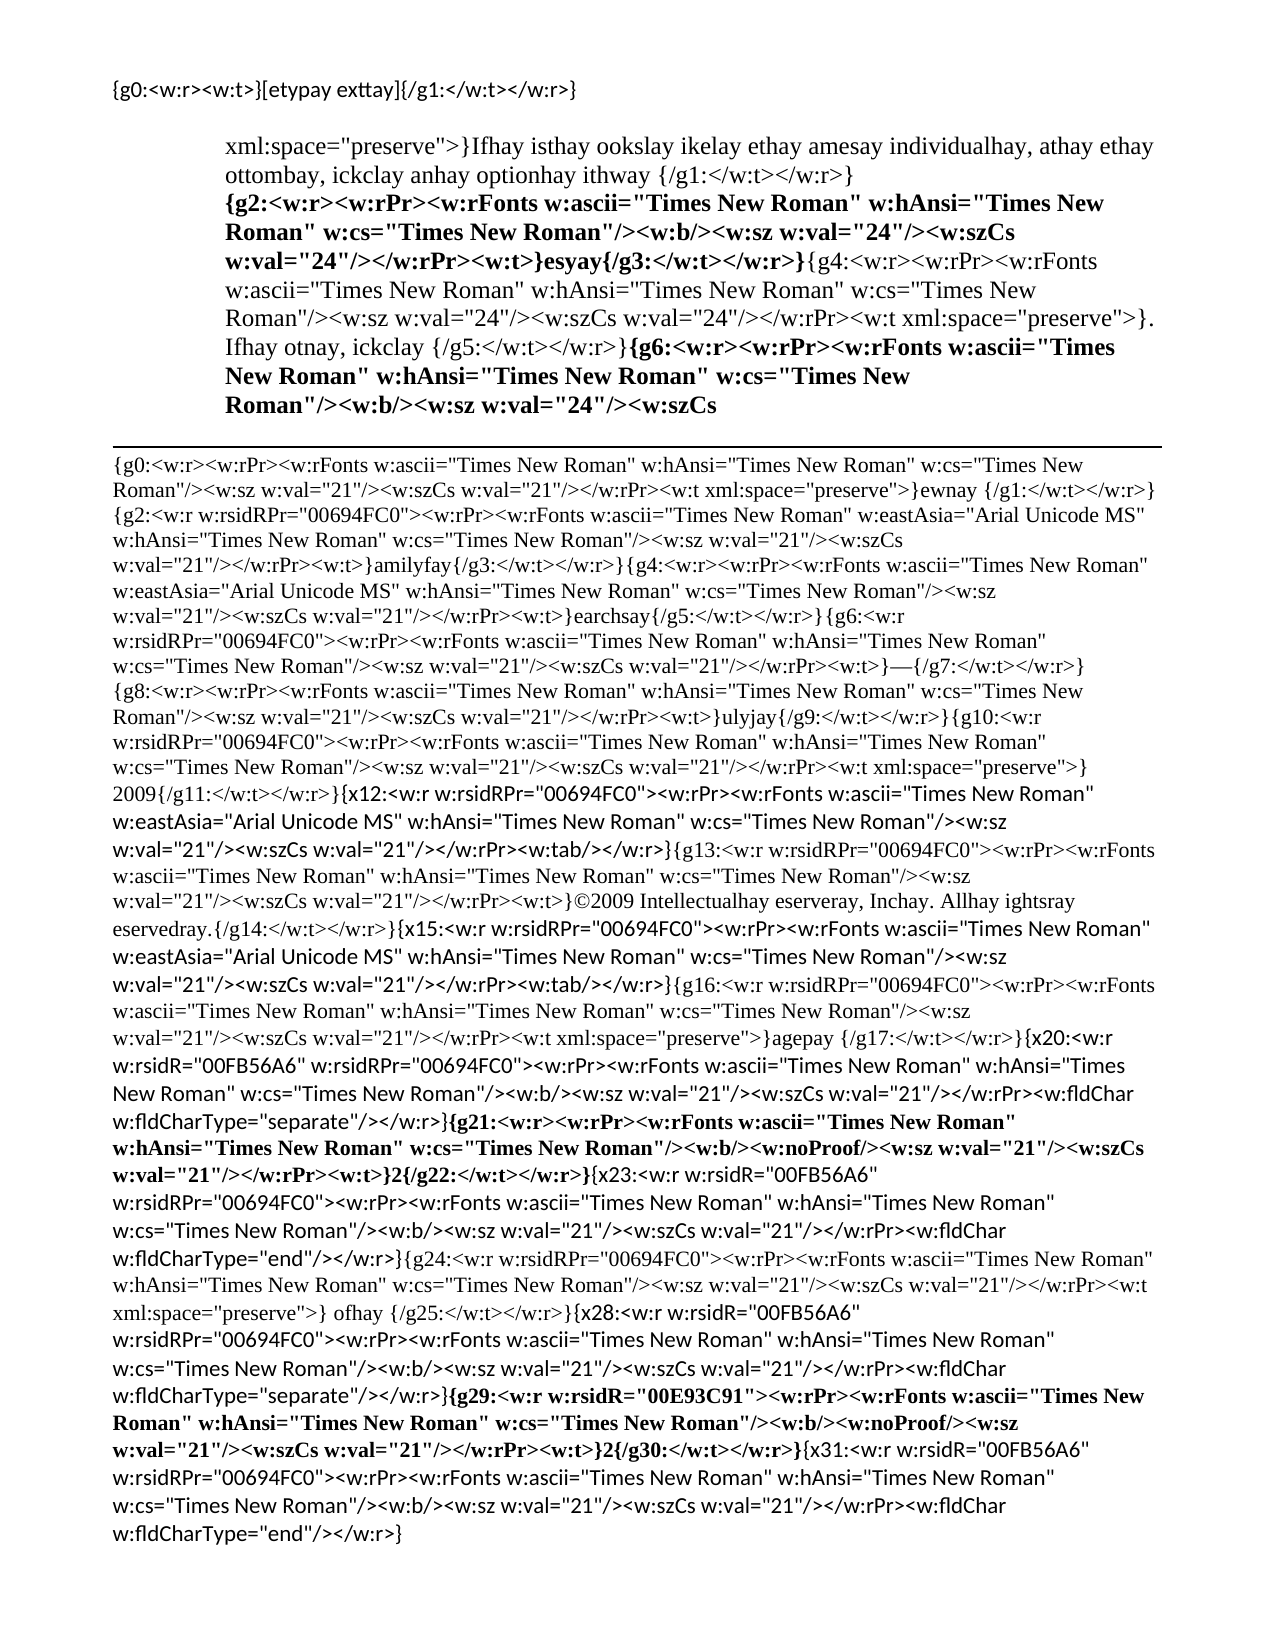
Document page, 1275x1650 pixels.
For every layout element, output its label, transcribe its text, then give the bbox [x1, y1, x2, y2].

list {g0:<w:r><w:rPr><w:rFonts w:ascii="Times New Roman" w:hAnsi="Times New Roman" w:cs="Times New Roman"/><w:sz w:val="24"/><w:szCs w:val="24"/></w:rPr><w:t xml:space="preserve">}Ifhay isthay ookslay ikelay ethay amesay individualhay, athay ethay ottombay, ickclay anhay optionhay ithway {/g1:</w:t></w:r>}{g2:<w:r><w:rPr><w:rFonts w:ascii="Times New Roman" w:hAnsi="Times New Roman" w:cs="Times New Roman"/><w:b/><w:sz w:val="24"/><w:szCs w:val="24"/></w:rPr><w:t>}esyay{/g3:</w:t></w:r>}{g4:<w:r><w:rPr><w:rFonts w:ascii="Times New Roman" w:hAnsi="Times New Roman" w:cs="Times New Roman"/><w:sz w:val="24"/><w:szCs w:val="24"/></w:rPr><w:t xml:space="preserve">}. Ifhay otnay, ickclay {/g5:</w:t></w:r>}{g6:<w:r><w:rPr><w:rFonts w:ascii="Times New Roman" w:hAnsi="Times New Roman" w:cs="Times New Roman"/><w:b/><w:sz w:val="24"/><w:szCs w:val="24"/></w:rPr><w:t>}onay{/g7:</w:t></w:r>}{g8:<w:r><w:rPr><w:rFonts w:ascii="Times New Roman" w:hAnsi="Times New Roman" w:cs="Times New Roman"/><w:sz w:val="24"/><w:szCs w:val="24"/></w:rPr><w:t>}.{/g9:</w:t></w:r>} [187, 131, 1162, 418]
